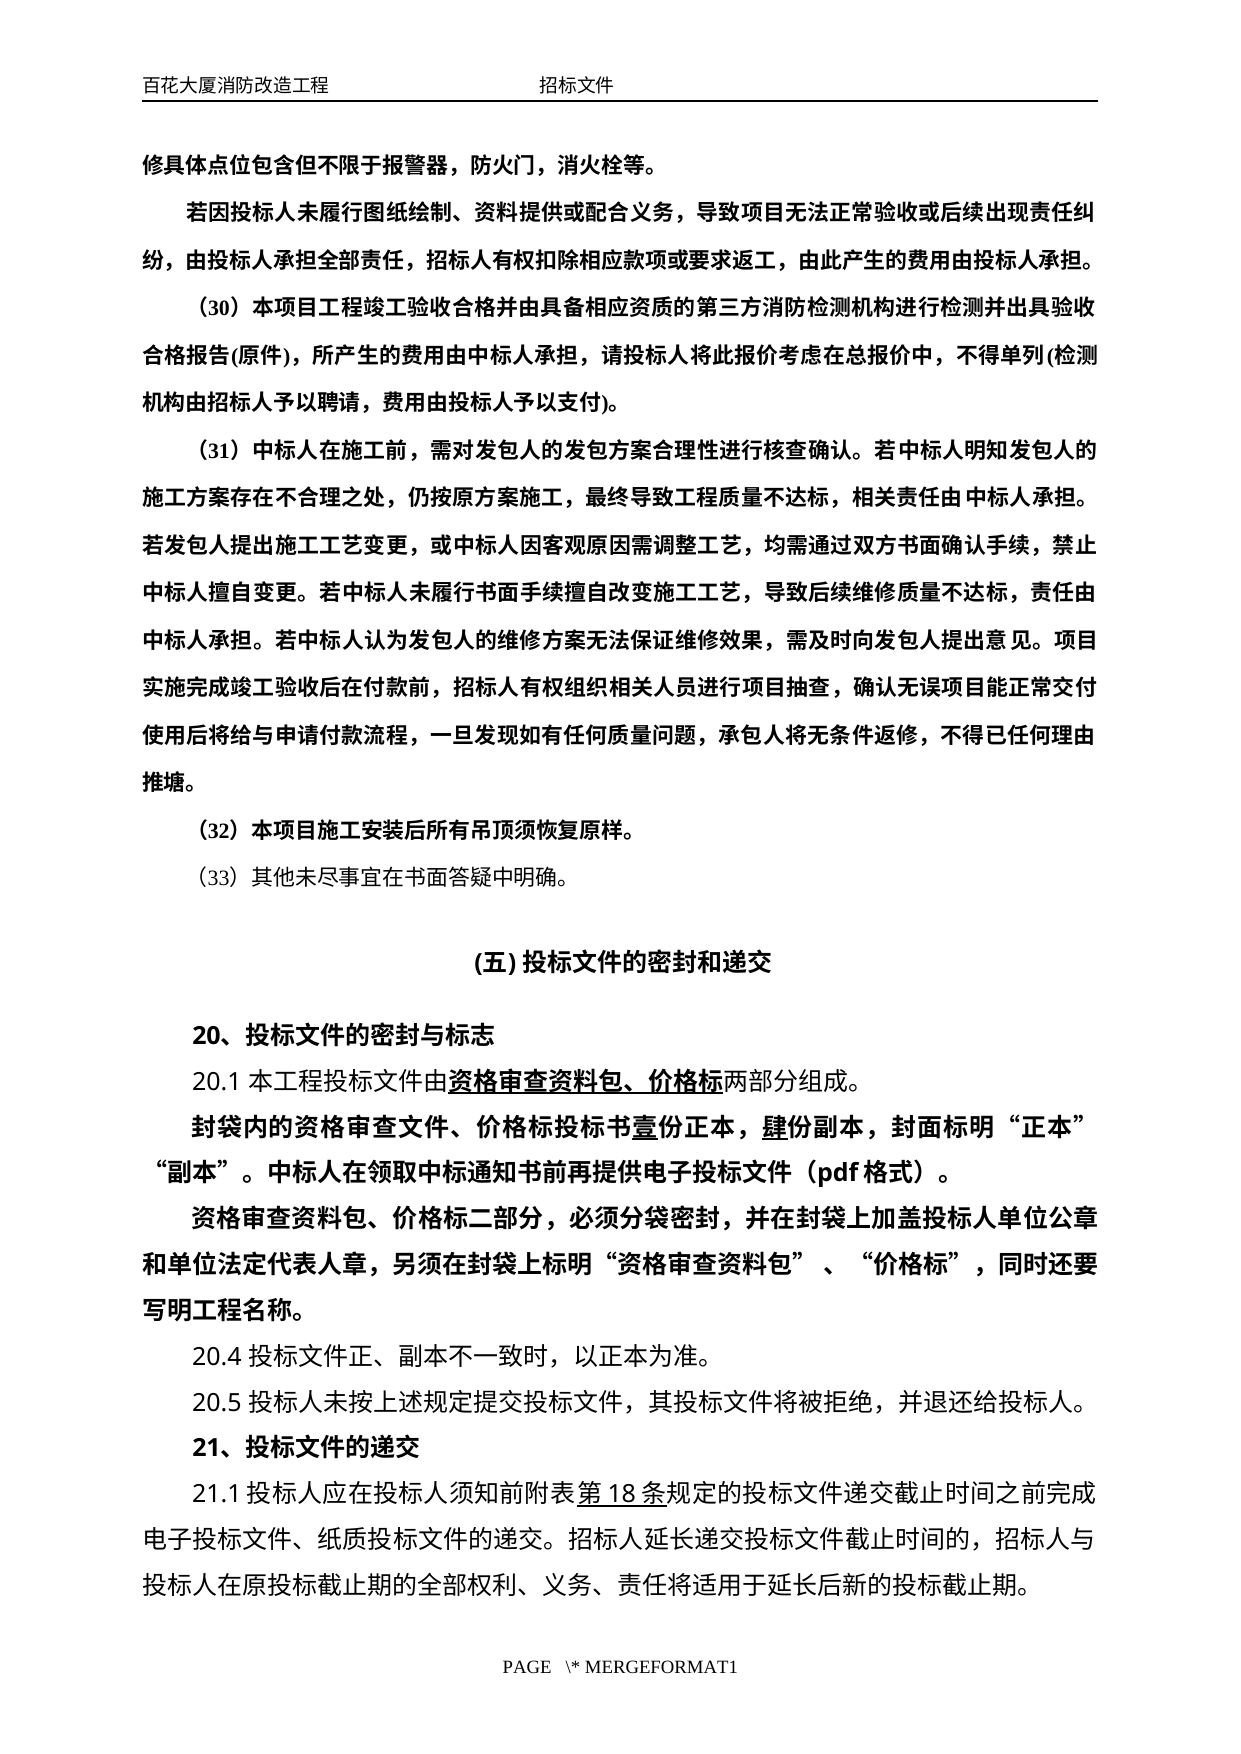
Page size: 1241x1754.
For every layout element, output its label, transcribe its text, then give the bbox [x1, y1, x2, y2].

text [142, 148, 1098, 179]
text （33）其他未尽事宜在书面答疑中明确。 [142, 860, 1098, 892]
text （32）本项目施工安装后所有吊顶须恢复原样。 [142, 813, 1098, 844]
text 封袋内的资格审查文件、价格标投标书壹份正本，肆份副本，封面标明“正本”“副本”。中标人在领取中标通知书前再提供电子投标文件（pdf格式）。 [142, 1099, 1098, 1191]
text 资格审查资料包、价格标二部分，必须分袋密封，并在封袋上加盖投标人单位公章和单位法定代表人章，另须在封袋上标明“资格审查资料包” 、“价格标”，同时还要写明工程名称。 [142, 1191, 1098, 1328]
text 20.5 投标人未按上述规定提交投标文件，其投标文件将被拒绝，并退还给投标人。 [142, 1374, 1098, 1420]
text 20.1 本工程投标文件由资格审查资料包、价格标两部分组成。 [142, 1053, 1098, 1099]
text 21.1投标人应在投标人须知前附表第18条规定的投标文件递交截止时间之前完成电子投标文件、纸质投标文件的递交。招标人延长递交投标文件截止时间的，招标人与投标人在原投标截止期的全部权利、义务、责任将适用于延长后新的投标截止期。 [142, 1466, 1098, 1603]
text 21、投标文件的递交 [142, 1420, 1098, 1466]
text （31）中标人在施工前，需对发包人的发包方案合理性进行核查确认。若中标人明知发包人的施工方案存在不合理之处，仍按原方案施工，最终导致工程质量不达标，相关责任由中标人承担。若发包人提出施工工艺变更，或中标人因客观原因需调整工艺，均需通过双方书面确认手续，禁止中标人擅自变更。若中标人未履行书面手续擅自改变施工工艺，导致后续维修质量不达标，责任由中标人承担。若中标人认为发包人的维修方案无法保证维修效果，需及时向发包人提出意见。项目实施完成竣工验收后在付款前，招标人有权组织相关人员进行项目抽查，确认无误项目能正常交付使用后将给与申请付款流程，一旦发现如有任何质量问题，承包人将无条件返修，不得已任何理由推塘。 [142, 433, 1098, 797]
subtitle (五) 投标文件的密封和递交 [142, 935, 1098, 981]
text 20.4 投标文件正、副本不一致时，以正本为准。 [142, 1328, 1098, 1374]
text （30）本项目工程竣工验收合格并由具备相应资质的第三方消防检测机构进行检测并出具验收合格报告(原件)，所产生的费用由中标人承担，请投标人将此报价考虑在总报价中，不得单列(检测机构由招标人予以聘请，费用由投标人予以支付)。 [142, 290, 1098, 417]
text 若因投标人未履行图纸绘制、资料提供或配合义务，导致项目无法正常验收或后续出现责任纠纷，由投标人承担全部责任，招标人有权扣除相应款项或要求返工，由此产生的费用由投标人承担。 [142, 195, 1098, 274]
text 20、投标文件的密封与标志 [142, 1008, 1098, 1053]
